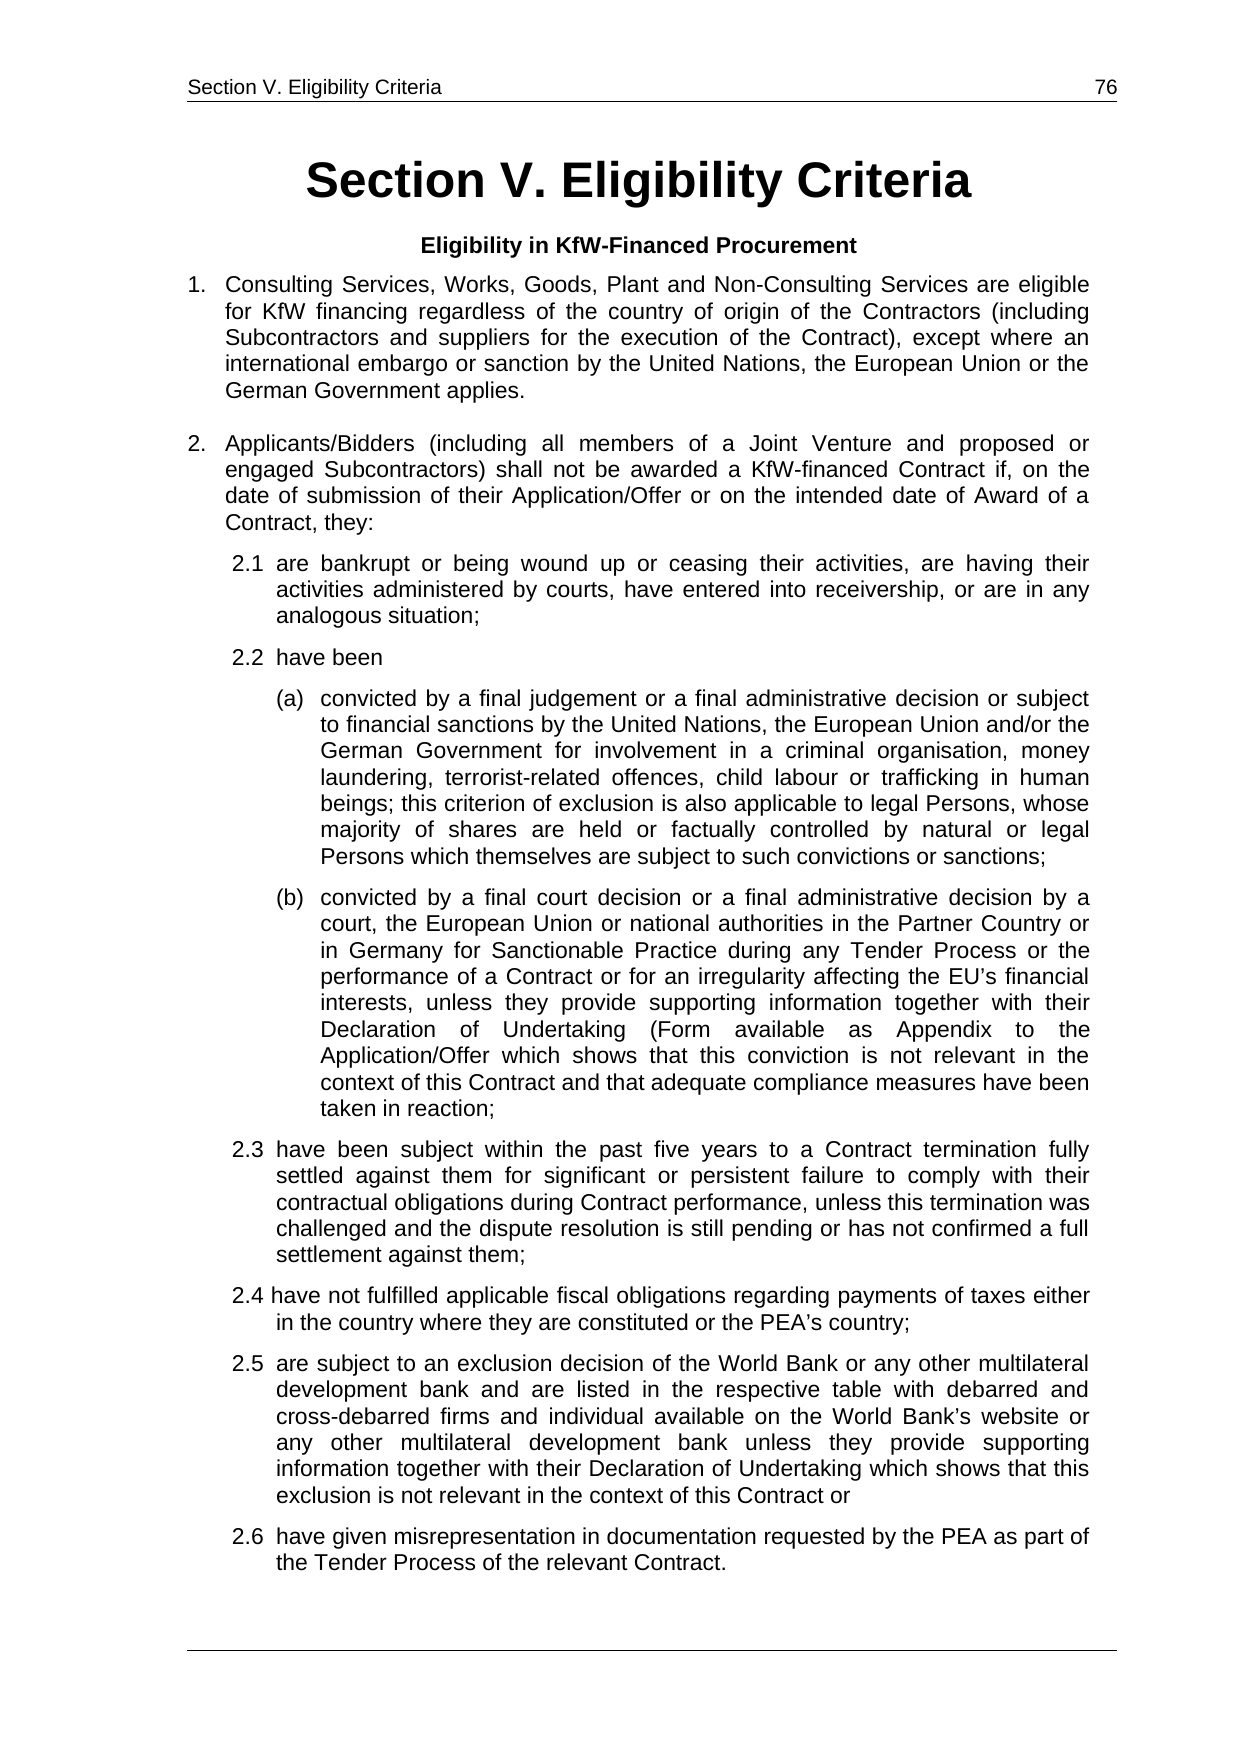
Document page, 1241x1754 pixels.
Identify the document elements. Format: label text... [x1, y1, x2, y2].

text 2.4 have not fulfilled applicable fiscal obligations regarding payments of taxes either in the country where they are constituted or the PEA’s country; [232, 1282, 1090, 1335]
text 2.1 are bankrupt or being wound up or ceasing their activities, are having their activities administered by courts, have entered into receivership, or are in any analogous situation; [232, 550, 1090, 629]
list Applicants/Bidders (including all members of a Joint Venture and proposed or engaged Subcontractors) shall not be awarded a KfW-financed Contract if, on the date of submission of their Application/Offer or on the intended date of Award of a Contract, they: [187, 429, 1090, 535]
title Section V. Eligibility Criteria [187, 150, 1090, 207]
text (a) convicted by a final judgement or a final administrative decision or subject to financial sanctions by the United Nations, the European Union and/or the German Government for involvement in a criminal organisation, money laundering, terrorist-related offences, child labour or trafficking in human beings; this criterion of exclusion is also applicable to legal Persons, whose majority of shares are held or factually controlled by natural or legal Persons which themselves are subject to such convictions or sanctions; [276, 685, 1090, 869]
text 2.2 have been [232, 643, 1090, 670]
text 2.3 have been subject within the past five years to a Contract termination fully settled against them for significant or persistent failure to comply with their contractual obligations during Contract performance, unless this termination was challenged and the dispute resolution is still pending or has not confirmed a full settlement against them; [232, 1136, 1090, 1268]
text 2.5 are subject to an exclusion decision of the World Bank or any other multilateral development bank and are listed in the respective table with debarred and cross-debarred firms and individual available on the World Bank’s website or any other multilateral development bank unless they provide supporting information together with their Declaration of Undertaking which shows that this exclusion is not relevant in the context of this Contract or [232, 1350, 1090, 1508]
list Consulting Services, Works, Goods, Plant and Non-Consulting Services are eligible for KfW financing regardless of the country of origin of the Contractors (including Subcontractors and suppliers for the execution of the Contract), except where an international embargo or sanction by the United Nations, the European Union or the German Government applies. [187, 271, 1090, 403]
text (b) convicted by a final court decision or a final administrative decision by a court, the European Union or national authorities in the Partner Country or in Germany for Sanctionable Practice during any Tender Process or the performance of a Contract or for an irregularity affecting the EU’s financial interests, unless they provide supporting information together with their Declaration of Undertaking (Form available as Appendix to the Application/Offer which shows that this conviction is not relevant in the context of this Contract and that adequate compliance measures have been taken in reaction; [276, 884, 1090, 1121]
text Eligibility in KfW-Financed Procurement [187, 232, 1090, 259]
text 2.6 have given misrepresentation in documentation requested by the PEA as part of the Tender Process of the relevant Contract. [232, 1523, 1090, 1576]
